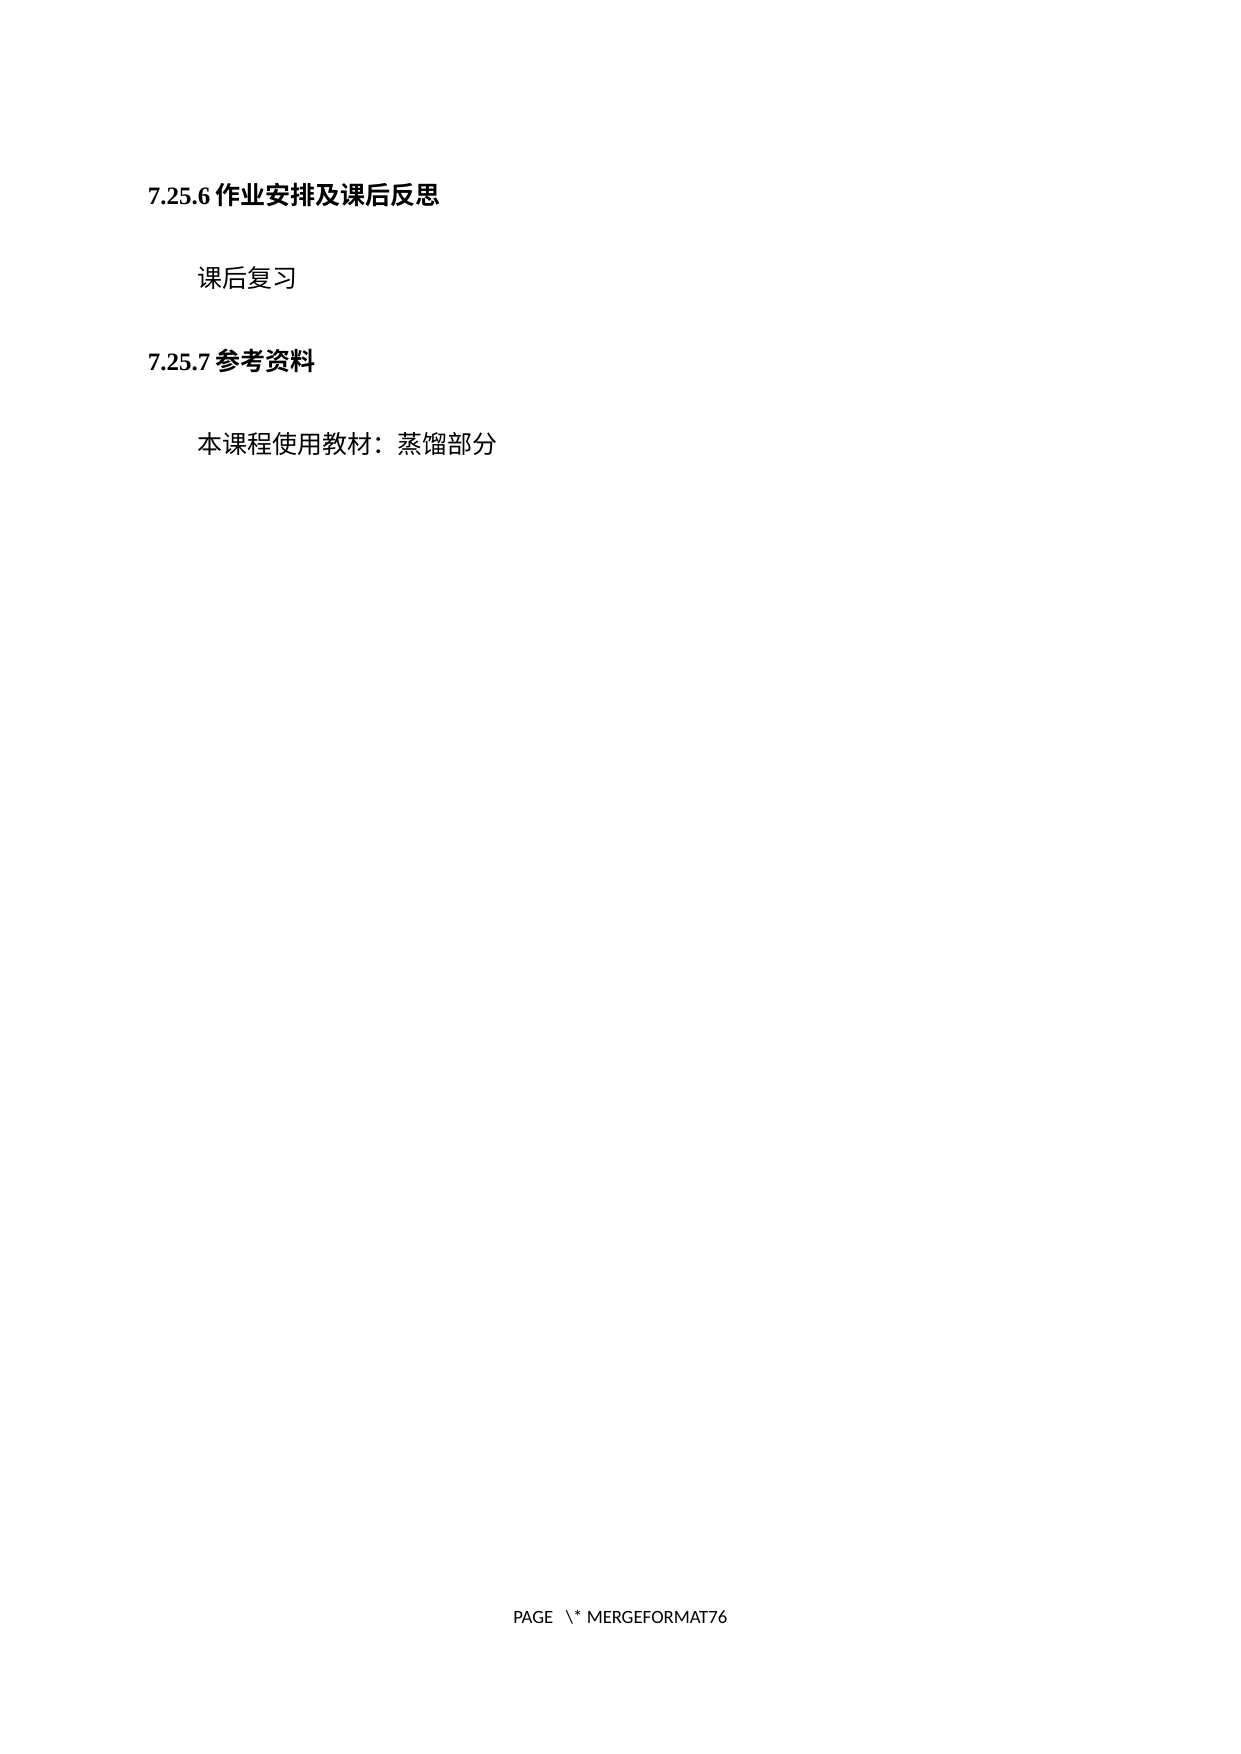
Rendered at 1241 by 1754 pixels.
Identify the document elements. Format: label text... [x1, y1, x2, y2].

text 课后复习 [148, 244, 1092, 309]
subtitle 7.25.7参考资料 [148, 327, 1092, 392]
text 本课程使用教材：蒸馏部分 [148, 411, 1092, 476]
subtitle 7.25.6作业安排及课后反思 [148, 161, 1092, 226]
